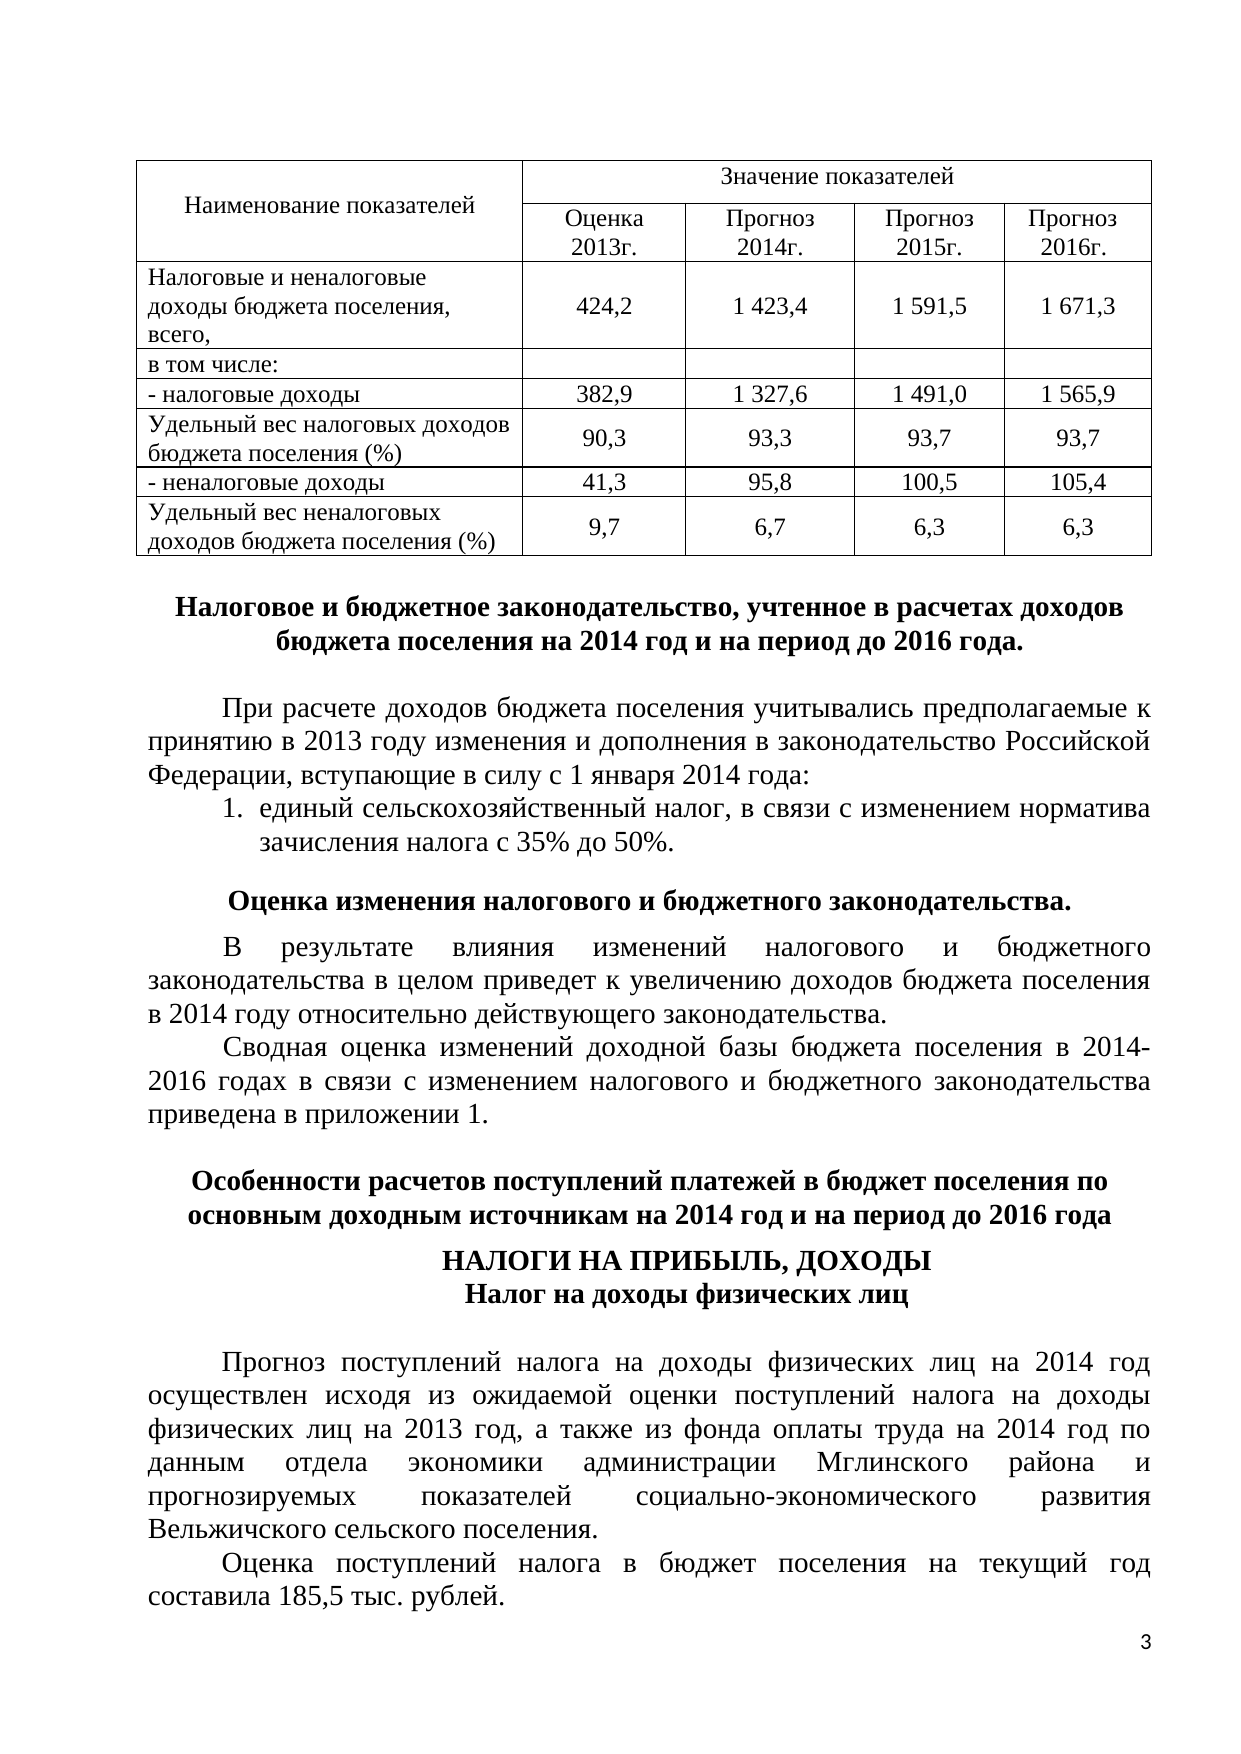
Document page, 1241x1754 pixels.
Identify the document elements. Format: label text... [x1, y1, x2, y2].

table_cell - налоговые доходы [137, 379, 522, 408]
table_cell 41,3 [523, 468, 685, 496]
table_cell Налоговые и неналоговые доходы бюджета поселения, всего, [137, 262, 522, 348]
table_cell 90,3 [523, 409, 685, 466]
table_cell [855, 349, 1004, 378]
text Сводная оценка изменений доходной базы бюджета поселения в 2014-2016 годах в связи с изменением налогового и бюджетного законодательства приведена в приложении 1. [148, 1029, 1152, 1130]
table_cell Оценка 2013г. [523, 204, 685, 261]
table_cell 1 565,9 [1005, 379, 1151, 408]
table_cell 1 423,4 [686, 262, 854, 348]
table_cell 93,3 [686, 409, 854, 466]
subtitle Налог на доходы физических лиц [148, 1277, 1152, 1310]
table_cell в том числе: [137, 349, 522, 378]
text Прогноз поступлений налога на доходы физических лиц на 2014 год осуществлен исходя из ожидаемой оценки поступлений налога на доходы физических лиц на 2013 год, а также из фонда оплаты труда на 2014 год по данным отдела экономики администрации Мглинского района и прогнозируемых показателей социально-экономического развития Вельжичского сельского поселения. [148, 1344, 1152, 1545]
table_cell 424,2 [523, 262, 685, 348]
table_cell [1005, 349, 1151, 378]
table_cell Прогноз 2015г. [855, 204, 1004, 261]
table_header Значение показателей [523, 161, 1151, 202]
table_cell - неналоговые доходы [137, 468, 522, 496]
table_cell Удельный вес налоговых доходов бюджета поселения (%) [137, 409, 522, 466]
table_cell 1 671,3 [1005, 262, 1151, 348]
table_cell 105,4 [1005, 468, 1151, 496]
table_cell 6,3 [1005, 497, 1151, 555]
table_cell 95,8 [686, 468, 854, 496]
text Налоговое и бюджетное законодательство, учтенное в расчетах доходов бюджета поселения на 2014 год и на период до 2016 года. [148, 589, 1152, 656]
table_cell 9,7 [523, 497, 685, 555]
table_cell [686, 349, 854, 378]
list единый сельскохозяйственный налог, в связи с изменением норматива зачисления налога с 35% до 50%. [222, 791, 1152, 858]
text Оценка поступлений налога в бюджет поселения на текущий год составила 185,5 тыс. рублей. [148, 1545, 1152, 1612]
table_cell 93,7 [1005, 409, 1151, 466]
table_cell 1 491,0 [855, 379, 1004, 408]
text Оценка изменения налогового и бюджетного законодательства. [148, 883, 1152, 916]
text В результате влияния изменений налогового и бюджетного законодательства в целом приведет к увеличению доходов бюджета поселения в 2014 году относительно действующего законодательства. [148, 929, 1152, 1029]
table_cell 1 327,6 [686, 379, 854, 408]
table_cell Удельный вес неналоговых доходов бюджета поселения (%) [137, 497, 522, 555]
table_cell Прогноз 2014г. [686, 204, 854, 261]
table_cell Прогноз 2016г. [1005, 204, 1151, 261]
table_cell 6,3 [855, 497, 1004, 555]
table_cell 382,9 [523, 379, 685, 408]
table_cell 100,5 [855, 468, 1004, 496]
subtitle НАЛОГИ НА ПРИБЫЛЬ, ДОХОДЫ [148, 1243, 1152, 1277]
table_header Наименование показателей [137, 161, 522, 261]
table_cell [523, 349, 685, 378]
table_cell 6,7 [686, 497, 854, 555]
table_cell 1 591,5 [855, 262, 1004, 348]
text Особенности расчетов поступлений платежей в бюджет поселения по основным доходным источникам на 2014 год и на период до 2016 года [148, 1163, 1152, 1231]
text При расчете доходов бюджета поселения учитывались предполагаемые к принятию в 2013 году изменения и дополнения в законодательство Российской Федерации, вступающие в силу с 1 января 2014 года: [148, 690, 1152, 791]
table_cell 93,7 [855, 409, 1004, 466]
